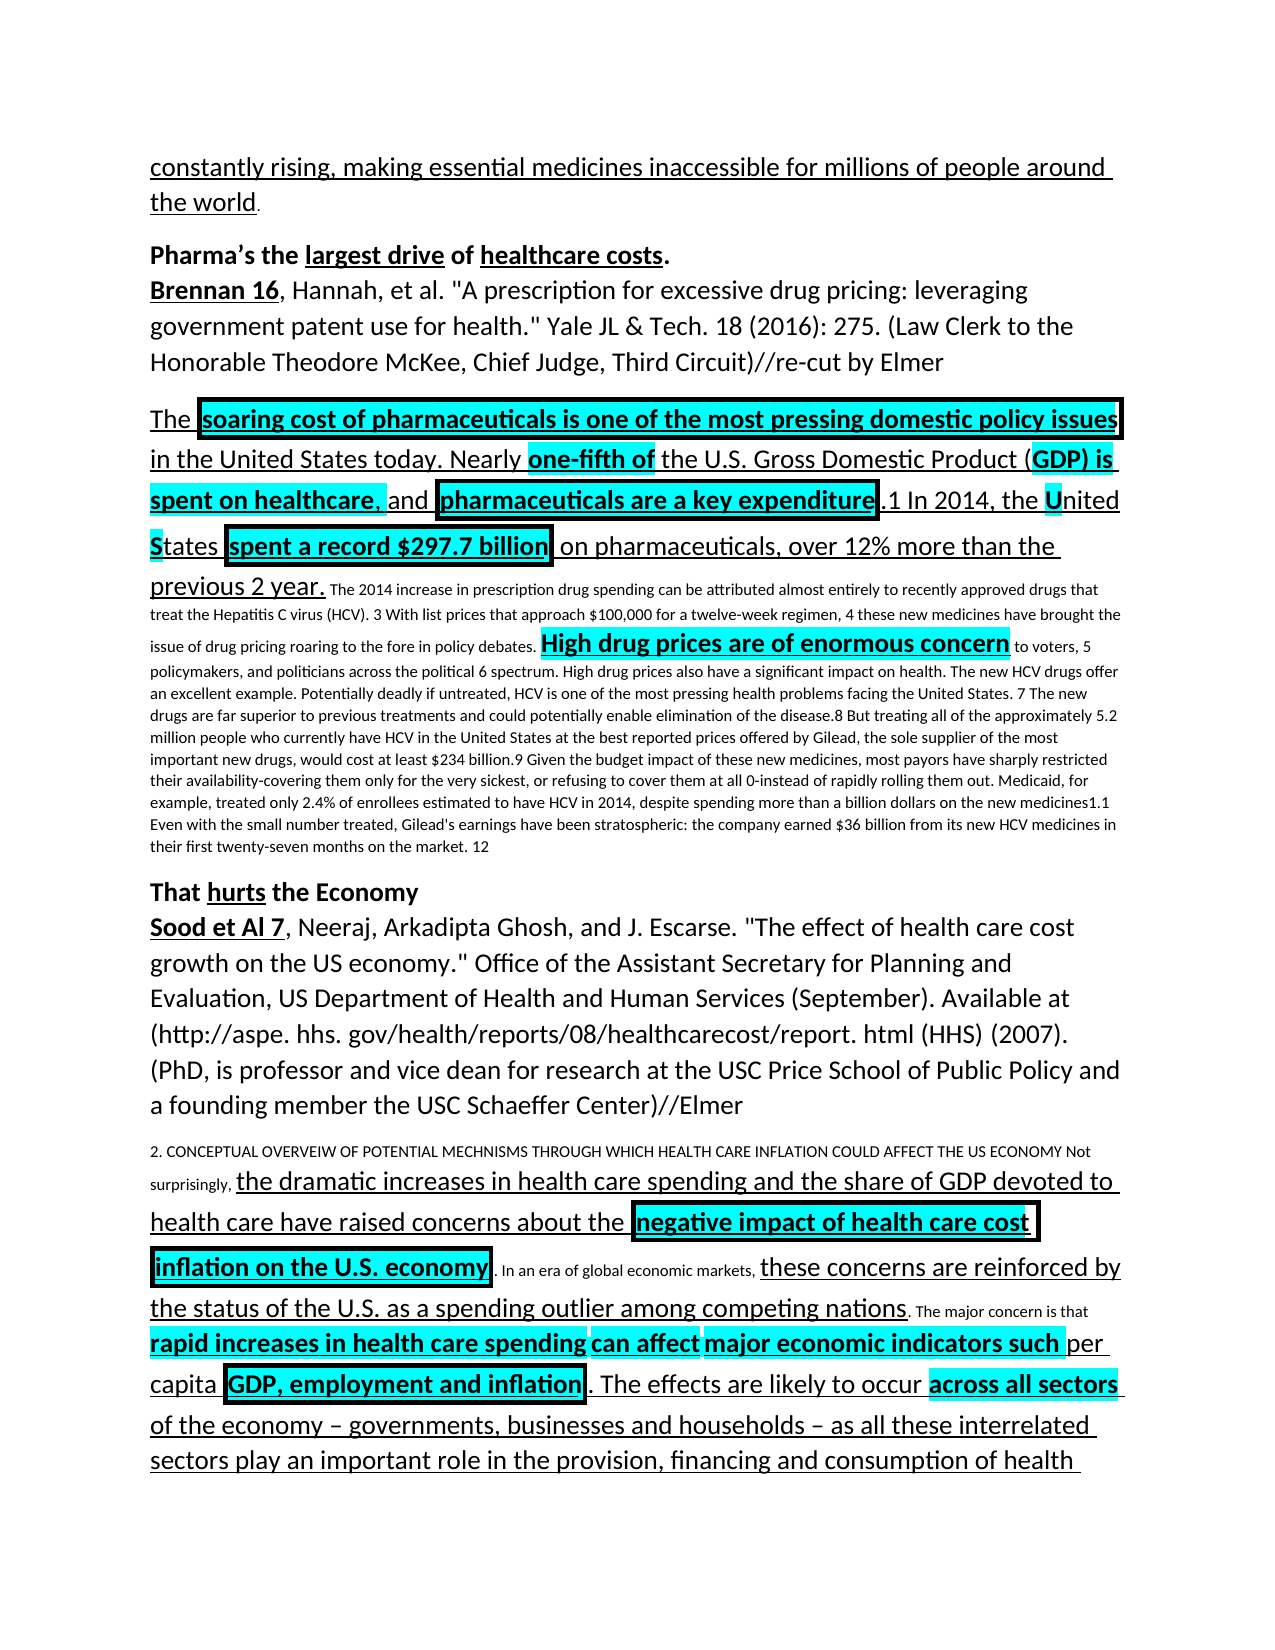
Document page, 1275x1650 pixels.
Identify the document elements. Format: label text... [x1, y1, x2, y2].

subtitle That hurts the Economy [150, 875, 1125, 908]
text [150, 1397, 1125, 1476]
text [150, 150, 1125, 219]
subtitle Pharma’s the largest drive of healthcare costs. [150, 238, 1125, 271]
text Brennan 16, Hannah, et al. "A prescription for excessive drug pricing: leveraging government patent use for health." Yale JL & Tech. 18 (2016): 275. (Law Clerk to the Honorable Theodore McKee, Chief Judge, Third Circuit)//re-cut by Elmer [150, 273, 1125, 378]
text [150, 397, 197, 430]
text The soaring cost of pharmaceuticals is one of the most pressing domestic policy issues in the United States today. Nearly one-fifth of the U.S. Gross Domestic Product (GDP) is spent on healthcare, and pharmaceuticals are a key expenditure.1 In 2014, the United States spent a record $297.7 billion on pharmaceuticals, over 12% more than the previous 2 year. The 2014 increase in prescription drug spending can be attributed almost entirely to recently approved drugs that treat the Hepatitis C virus (HCV). 3 With list prices that approach $100,000 for a twelve-week regimen, 4 these new medicines have brought the issue of drug pricing roaring to the fore in policy debates. High drug prices are of enormous concern to voters, 5 policymakers, and politicians across the political 6 spectrum. High drug prices also have a significant impact on health. The new HCV drugs offer an excellent example. Potentially deadly if untreated, HCV is one of the most pressing health problems facing the United States. 7 The new drugs are far superior to previous treatments and could potentially enable elimination of the disease.8 But treating all of the approximately 5.2 million people who currently have HCV in the United States at the best reported prices offered by Gilead, the sole supplier of the most important new drugs, would cost at least $234 billion.9 Given the budget impact of these new medicines, most payors have sharply restricted their availability-covering them only for the very sickest, or refusing to cover them at all 0-instead of rapidly rolling them out. Medicaid, for example, treated only 2.4% of enrollees estimated to have HCV in 2014, despite spending more than a billion dollars on the new medicines1.1 Even with the small number treated, Gilead's earnings have been stratospheric: the company earned $36 billion from its new HCV medicines in their first twenty-seven months on the market. 12 [150, 432, 1125, 857]
text Sood et Al 7, Neeraj, Arkadipta Ghosh, and J. Escarse. "The effect of health care cost growth on the US economy." Office of the Assistant Secretary for Planning and Evaluation, US Department of Health and Human Services (September). Available at (http://aspe. hhs. gov/health/reports/08/healthcarecost/report. html (HHS) (2007). (PhD, is professor and vice dean for research at the USC Price School of Public Policy and a founding member the USC Schaeffer Center)//Elmer [150, 910, 1125, 1122]
